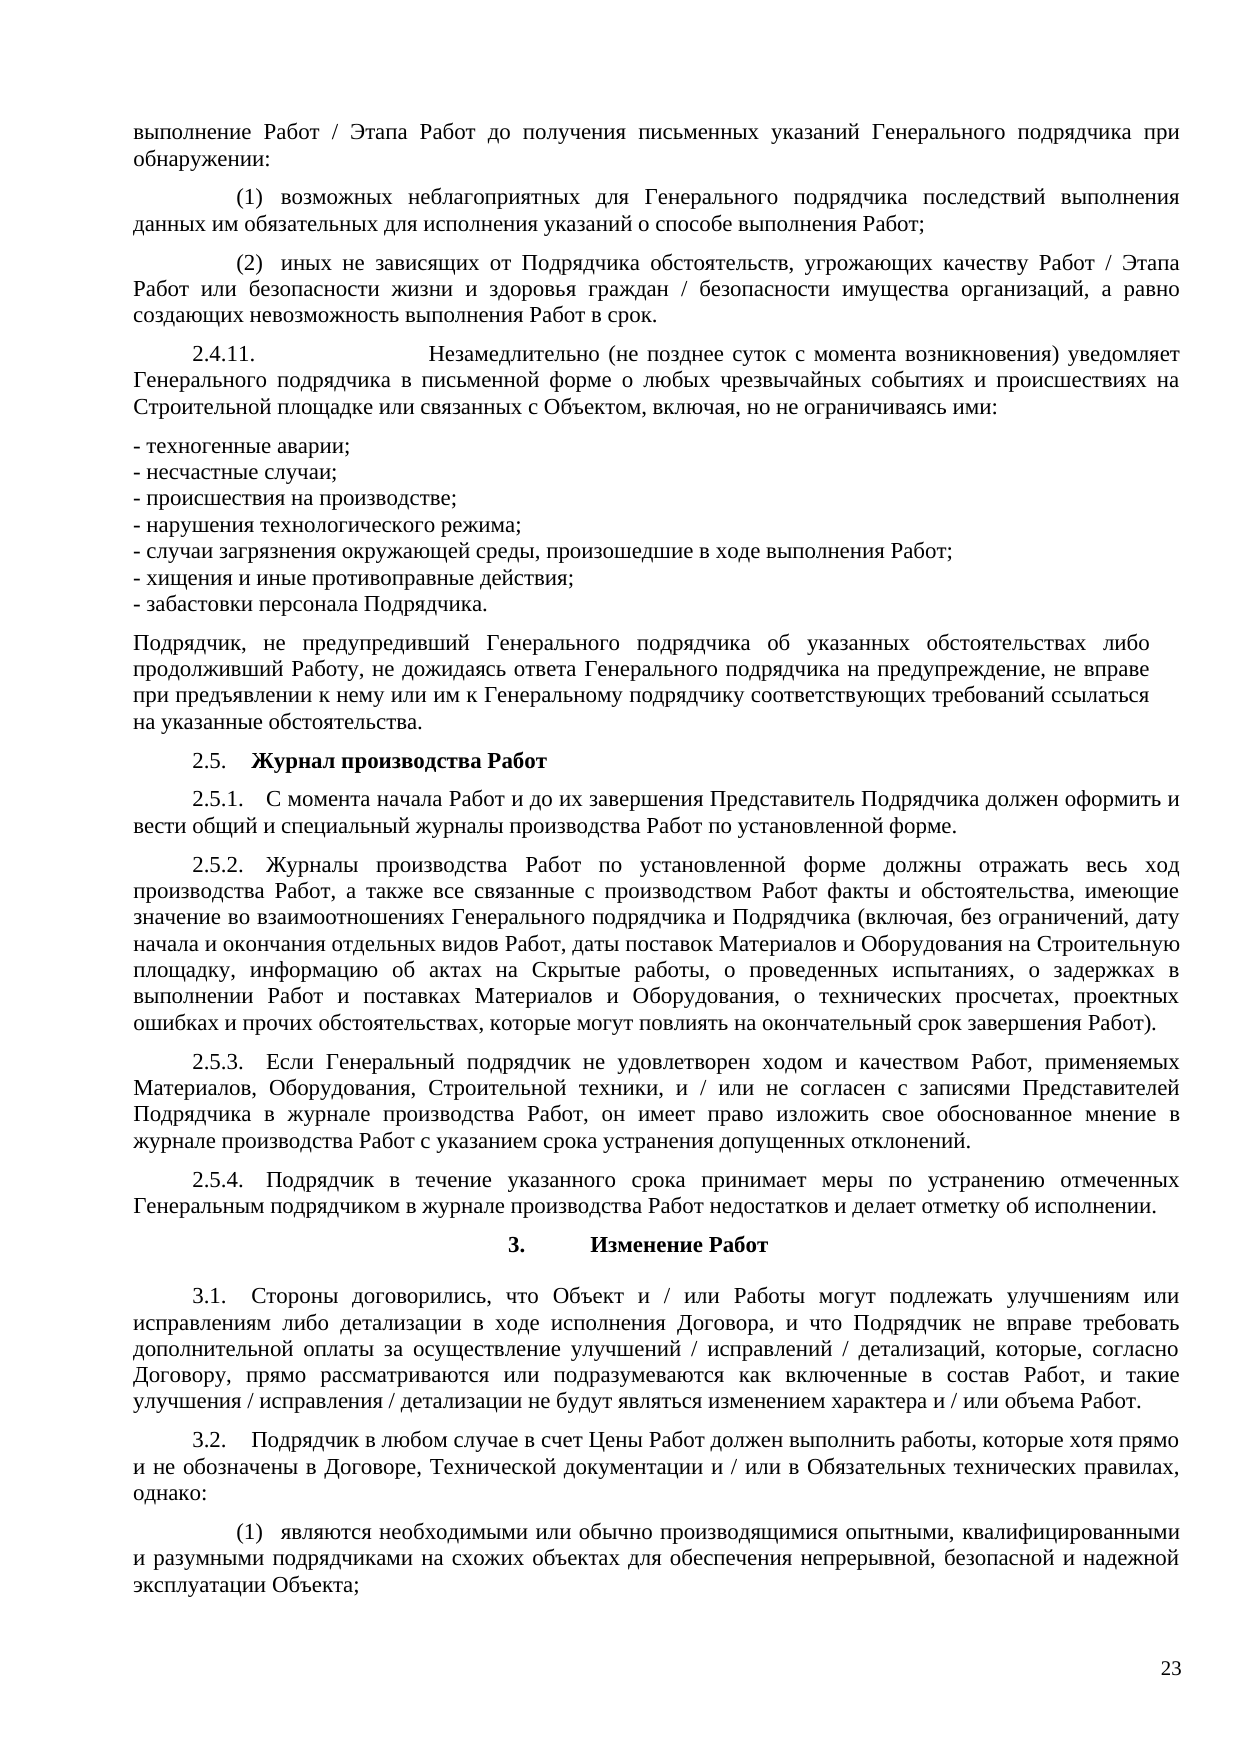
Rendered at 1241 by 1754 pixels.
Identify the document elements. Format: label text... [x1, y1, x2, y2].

text - происшествия на производстве; [133, 484, 1181, 511]
text Подрядчик в течение указанного срока принимает меры по устранению отмеченных Генеральным подрядчиком в журнале производства Работ недостатков и делает отметку об исполнении. [133, 1166, 1181, 1218]
text С момента начала Работ и до их завершения Представитель Подрядчика должен оформить и вести общий и специальный журналы производства Работ по установленной форме. [133, 786, 1181, 838]
text иных не зависящих от Подрядчика обстоятельств, угрожающих качеству Работ / Этапа Работ или безопасности жизни и здоровья граждан / безопасности имущества организаций, а равно создающих невозможность выполнения Работ в срок. [133, 249, 1181, 328]
text - техногенные аварии; [133, 432, 1181, 458]
text - хищения и иные противоправные действия; [133, 563, 1181, 590]
text возможных неблагоприятных для Генерального подрядчика последствий выполнения данных им обязательных для исполнения указаний о способе выполнения Работ; [133, 183, 1181, 236]
text Подрядчик в любом случае в счет Цены Работ должен выполнить работы, которые хотя прямо и не обозначены в Договоре, Технической документации и / или в Обязательных технических правилах, однако: [133, 1426, 1181, 1506]
text являются необходимыми или обычно производящимися опытными, квалифицированными и разумными подрядчиками на схожих объектах для обеспечения непрерывной, безопасной и надежной эксплуатации Объекта; [133, 1518, 1181, 1597]
text Журналы производства Работ по установленной форме должны отражать весь ход производства Работ, а также все связанные с производством Работ факты и обстоятельства, имеющие значение во взаимоотношениях Генерального подрядчика и Подрядчика (включая, без ограничений, дату начала и окончания отдельных видов Работ, даты поставок Материалов и Оборудования на Строительную площадку, информацию об актах на Скрытые работы, о проведенных испытаниях, о задержках в выполнении Работ и поставках Материалов и Оборудования, о технических просчетах, проектных ошибках и прочих обстоятельствах, которые могут повлиять на окончательный срок завершения Работ). [133, 851, 1181, 1035]
text - несчастные случаи; [133, 458, 1181, 484]
list Подрядчик, не предупредивший Генерального подрядчика об указанных обстоятельствах либо продолживший Работу, не дожидаясь ответа Генерального подрядчика на предупреждение, не вправе при предъявлении к нему или им к Генеральному подрядчику соответствующих требований ссылаться на указанные обстоятельства. [133, 629, 1152, 734]
text - нарушения технологического режима; [133, 511, 1181, 537]
text Изменение Работ [133, 1231, 1152, 1257]
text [133, 118, 1181, 171]
text Журнал производства Работ [133, 747, 1181, 773]
text - забастовки персонала Подрядчика. [133, 590, 1181, 616]
text - случаи загрязнения окружающей среды, произошедшие в ходе выполнения Работ; [133, 537, 1181, 563]
text Если Генеральный подрядчик не удовлетворен ходом и качеством Работ, применяемых Материалов, Оборудования, Строительной техники, и / или не согласен с записями Представителей Подрядчика в журнале производства Работ, он имеет право изложить свое обоснованное мнение в журнале производства Работ с указанием срока устранения допущенных отклонений. [133, 1048, 1181, 1153]
text Незамедлительно (не позднее суток с момента возникновения) уведомляет Генерального подрядчика в письменной форме о любых чрезвычайных событиях и происшествиях на Строительной площадке или связанных с Объектом, включая, но не ограничиваясь ими: [133, 340, 1181, 419]
text Стороны договорились, что Объект и / или Работы могут подлежать улучшениям или исправлениям либо детализации в ходе исполнения Договора, и что Подрядчик не вправе требовать дополнительной оплаты за осуществление улучшений / исправлений / детализаций, которые, согласно Договору, прямо рассматриваются или подразумеваются как включенные в состав Работ, и такие улучшения / исправления / детализации не будут являться изменением характера и / или объема Работ. [133, 1282, 1181, 1414]
